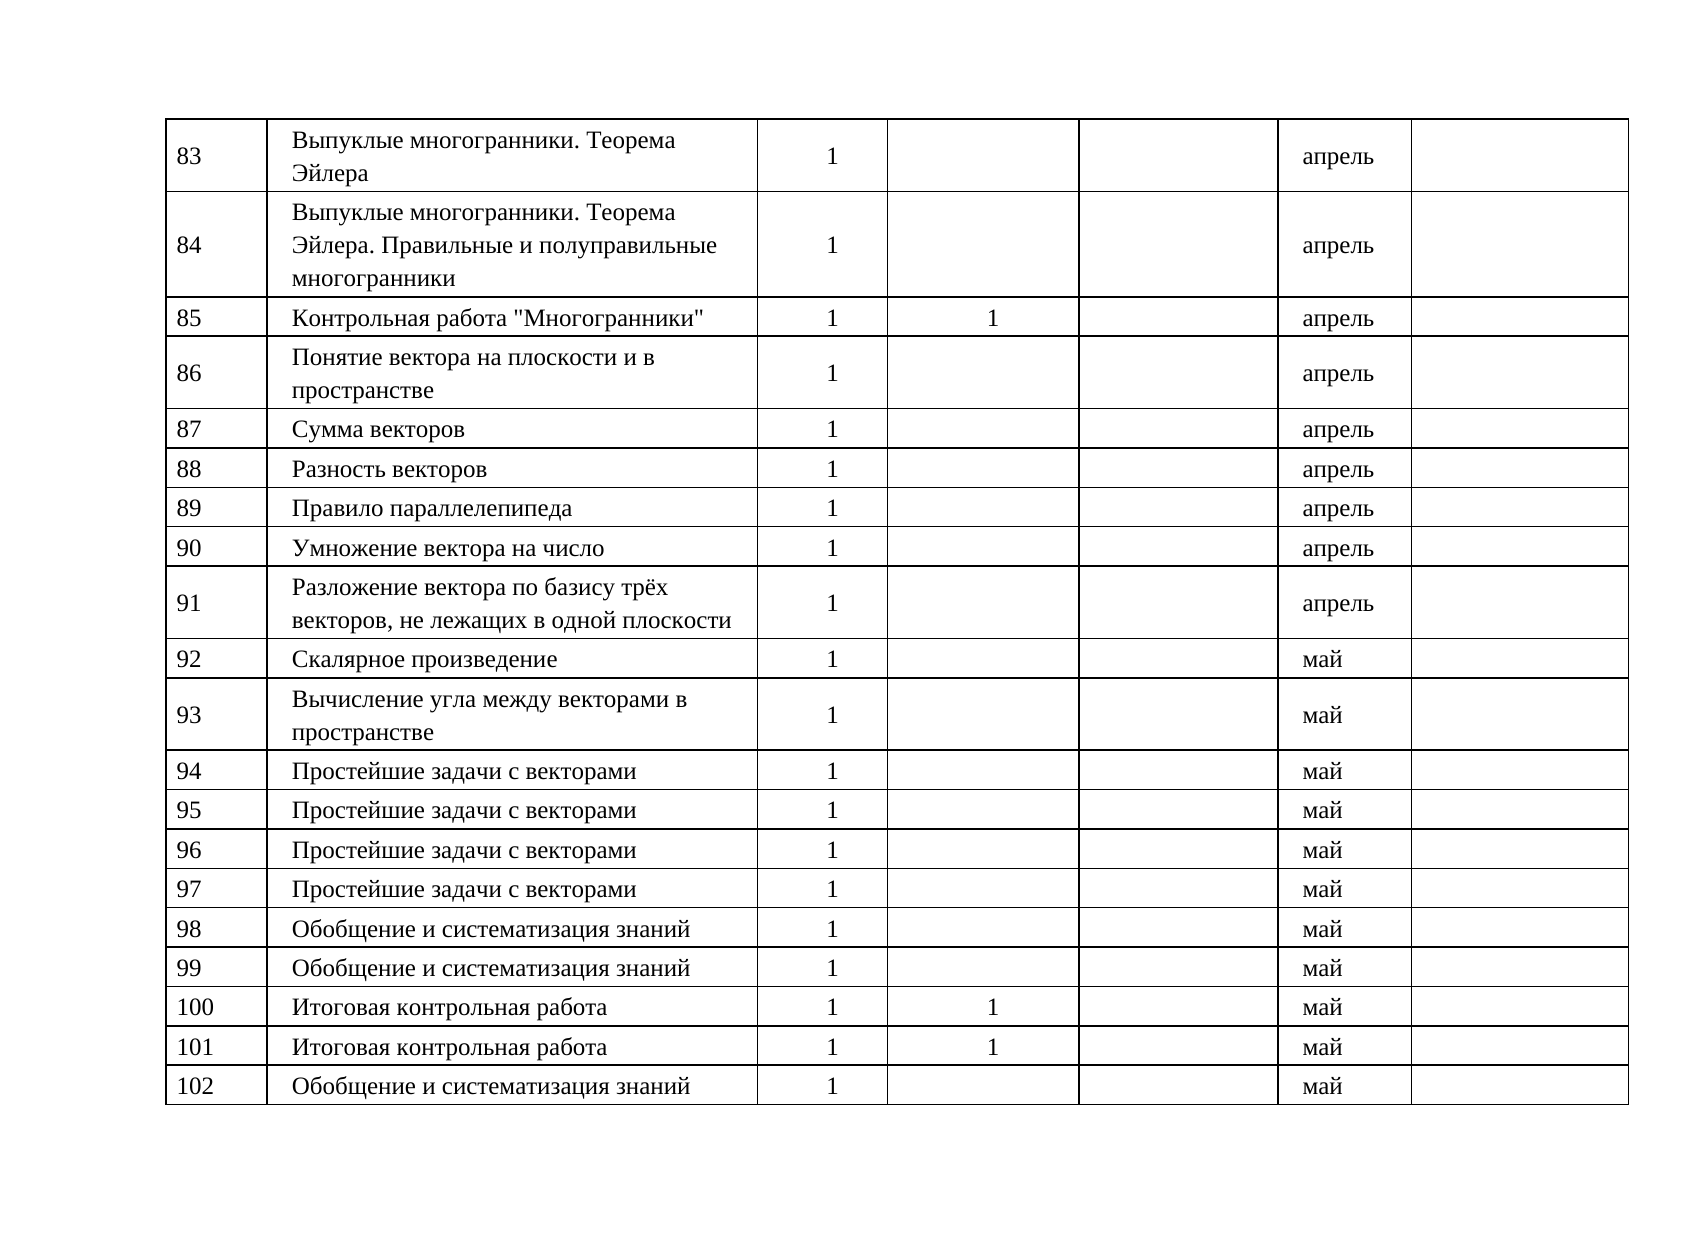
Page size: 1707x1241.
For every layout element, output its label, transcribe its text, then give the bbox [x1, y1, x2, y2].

table_cell 91 [167, 567, 266, 638]
table_cell 1 [758, 1066, 887, 1104]
table_cell Контрольная работа "Многогранники" [268, 298, 757, 335]
table_cell [888, 790, 1078, 828]
table_cell [1412, 751, 1628, 789]
table_cell [1412, 449, 1628, 486]
table_cell Обобщение и систематизация знаний [268, 908, 757, 946]
table_cell [1412, 639, 1628, 677]
table_cell 97 [167, 869, 266, 907]
table_cell [1412, 337, 1628, 408]
table_cell [1412, 830, 1628, 867]
table_cell [1080, 948, 1277, 986]
table_cell 83 [167, 120, 266, 191]
table_cell [1412, 298, 1628, 335]
table_cell [1412, 527, 1628, 565]
table_cell Простейшие задачи с векторами [268, 751, 757, 789]
table_cell май [1279, 1066, 1411, 1104]
table_cell Разность векторов [268, 449, 757, 486]
table_cell Простейшие задачи с векторами [268, 830, 757, 867]
table_cell [1412, 409, 1628, 447]
table_cell [1412, 488, 1628, 526]
table_cell 90 [167, 527, 266, 565]
table_cell [1412, 192, 1628, 296]
table_cell Сумма векторов [268, 409, 757, 447]
table_cell [888, 192, 1078, 296]
table_cell [1080, 751, 1277, 789]
table_cell 1 [758, 790, 887, 828]
table_cell 1 [758, 449, 887, 486]
table_cell [1080, 1066, 1277, 1104]
table_cell [1080, 830, 1277, 867]
table_cell [1080, 298, 1277, 335]
table_cell Обобщение и систематизация знаний [268, 1066, 757, 1104]
table_cell Скалярное произведение [268, 639, 757, 677]
table_cell 1 [758, 830, 887, 867]
table_cell [1412, 790, 1628, 828]
table_cell [1412, 567, 1628, 638]
table_cell 89 [167, 488, 266, 526]
table_cell 99 [167, 948, 266, 986]
table_cell Понятие вектора на плоскости и в пространстве [268, 337, 757, 408]
table_cell Итоговая контрольная работа [268, 987, 757, 1025]
table_cell 85 [167, 298, 266, 335]
table_cell [888, 527, 1078, 565]
table_cell [888, 337, 1078, 408]
table_cell [888, 1066, 1078, 1104]
table_cell [1080, 679, 1277, 749]
table_cell Обобщение и систематизация знаний [268, 948, 757, 986]
table_cell [888, 120, 1078, 191]
table_cell 1 [888, 298, 1078, 335]
table_cell [888, 409, 1078, 447]
table_cell [1080, 639, 1277, 677]
table_cell [1412, 1066, 1628, 1104]
table_cell 98 [167, 908, 266, 946]
table_cell [1080, 908, 1277, 946]
table_cell Выпуклые многогранники. Теорема Эйлера. Правильные и полуправильные многогранники [268, 192, 757, 296]
table_cell 86 [167, 337, 266, 408]
table_cell 1 [758, 409, 887, 447]
table_cell апрель [1279, 298, 1411, 335]
table_cell 1 [758, 1027, 887, 1064]
table_cell [888, 679, 1078, 749]
table_cell [1412, 987, 1628, 1025]
table_cell [888, 751, 1078, 789]
table_cell [1080, 449, 1277, 486]
table_cell [1080, 192, 1277, 296]
table_cell 1 [758, 527, 887, 565]
table_cell май [1279, 1027, 1411, 1064]
table_cell 1 [758, 337, 887, 408]
table_cell 1 [888, 987, 1078, 1025]
table_cell [888, 567, 1078, 638]
table_cell Простейшие задачи с векторами [268, 790, 757, 828]
table_cell 1 [758, 987, 887, 1025]
table_cell 84 [167, 192, 266, 296]
table_cell май [1279, 987, 1411, 1025]
table_cell май [1279, 679, 1411, 749]
table_cell 101 [167, 1027, 266, 1064]
table_cell [888, 948, 1078, 986]
table_cell апрель [1279, 527, 1411, 565]
table_cell май [1279, 948, 1411, 986]
table_cell 1 [758, 488, 887, 526]
table_cell [888, 639, 1078, 677]
table_cell [888, 869, 1078, 907]
table_cell Вычисление угла между векторами в пространстве [268, 679, 757, 749]
table_cell [1080, 987, 1277, 1025]
table_cell 94 [167, 751, 266, 789]
table_cell 1 [758, 192, 887, 296]
table_cell апрель [1279, 449, 1411, 486]
table_cell 92 [167, 639, 266, 677]
table_cell [888, 449, 1078, 486]
table_cell апрель [1279, 192, 1411, 296]
table_cell май [1279, 790, 1411, 828]
table_cell Выпуклые многогранники. Теорема Эйлера [268, 120, 757, 191]
table_cell май [1279, 830, 1411, 867]
table_cell май [1279, 908, 1411, 946]
table_cell май [1279, 869, 1411, 907]
table_cell май [1279, 639, 1411, 677]
table_cell Простейшие задачи с векторами [268, 869, 757, 907]
table_cell Умножение вектора на число [268, 527, 757, 565]
table_cell 1 [758, 120, 887, 191]
table_cell 87 [167, 409, 266, 447]
table_cell 1 [758, 298, 887, 335]
table_cell апрель [1279, 120, 1411, 191]
table_cell 1 [758, 908, 887, 946]
table_cell Итоговая контрольная работа [268, 1027, 757, 1064]
table_cell май [1279, 751, 1411, 789]
table_cell [888, 908, 1078, 946]
table_cell [1412, 679, 1628, 749]
table_cell [888, 830, 1078, 867]
table_cell 1 [758, 948, 887, 986]
table_cell 93 [167, 679, 266, 749]
table_cell [1412, 948, 1628, 986]
table_cell Правило параллелепипеда [268, 488, 757, 526]
table_cell 96 [167, 830, 266, 867]
table_cell 1 [758, 567, 887, 638]
table_cell Разложение вектора по базису трёх векторов, не лежащих в одной плоскости [268, 567, 757, 638]
table_cell 100 [167, 987, 266, 1025]
table_cell 1 [758, 751, 887, 789]
table_cell [1080, 337, 1277, 408]
table_cell 102 [167, 1066, 266, 1104]
table_cell [1080, 869, 1277, 907]
table_cell [888, 488, 1078, 526]
table_cell апрель [1279, 567, 1411, 638]
table_cell 1 [758, 639, 887, 677]
table_cell [1412, 1027, 1628, 1064]
table_cell [1080, 120, 1277, 191]
table_cell апрель [1279, 409, 1411, 447]
table_cell апрель [1279, 488, 1411, 526]
table_cell апрель [1279, 337, 1411, 408]
table_cell [1412, 869, 1628, 907]
table_cell 95 [167, 790, 266, 828]
table_cell [1080, 567, 1277, 638]
table_cell [1412, 120, 1628, 191]
table_cell [1080, 790, 1277, 828]
table_cell 88 [167, 449, 266, 486]
table_cell [1080, 488, 1277, 526]
table_cell 1 [758, 869, 887, 907]
table_cell 1 [758, 679, 887, 749]
table_cell [1412, 908, 1628, 946]
table_cell [1080, 1027, 1277, 1064]
table_cell [1080, 409, 1277, 447]
table_cell 1 [888, 1027, 1078, 1064]
table_cell [1080, 527, 1277, 565]
